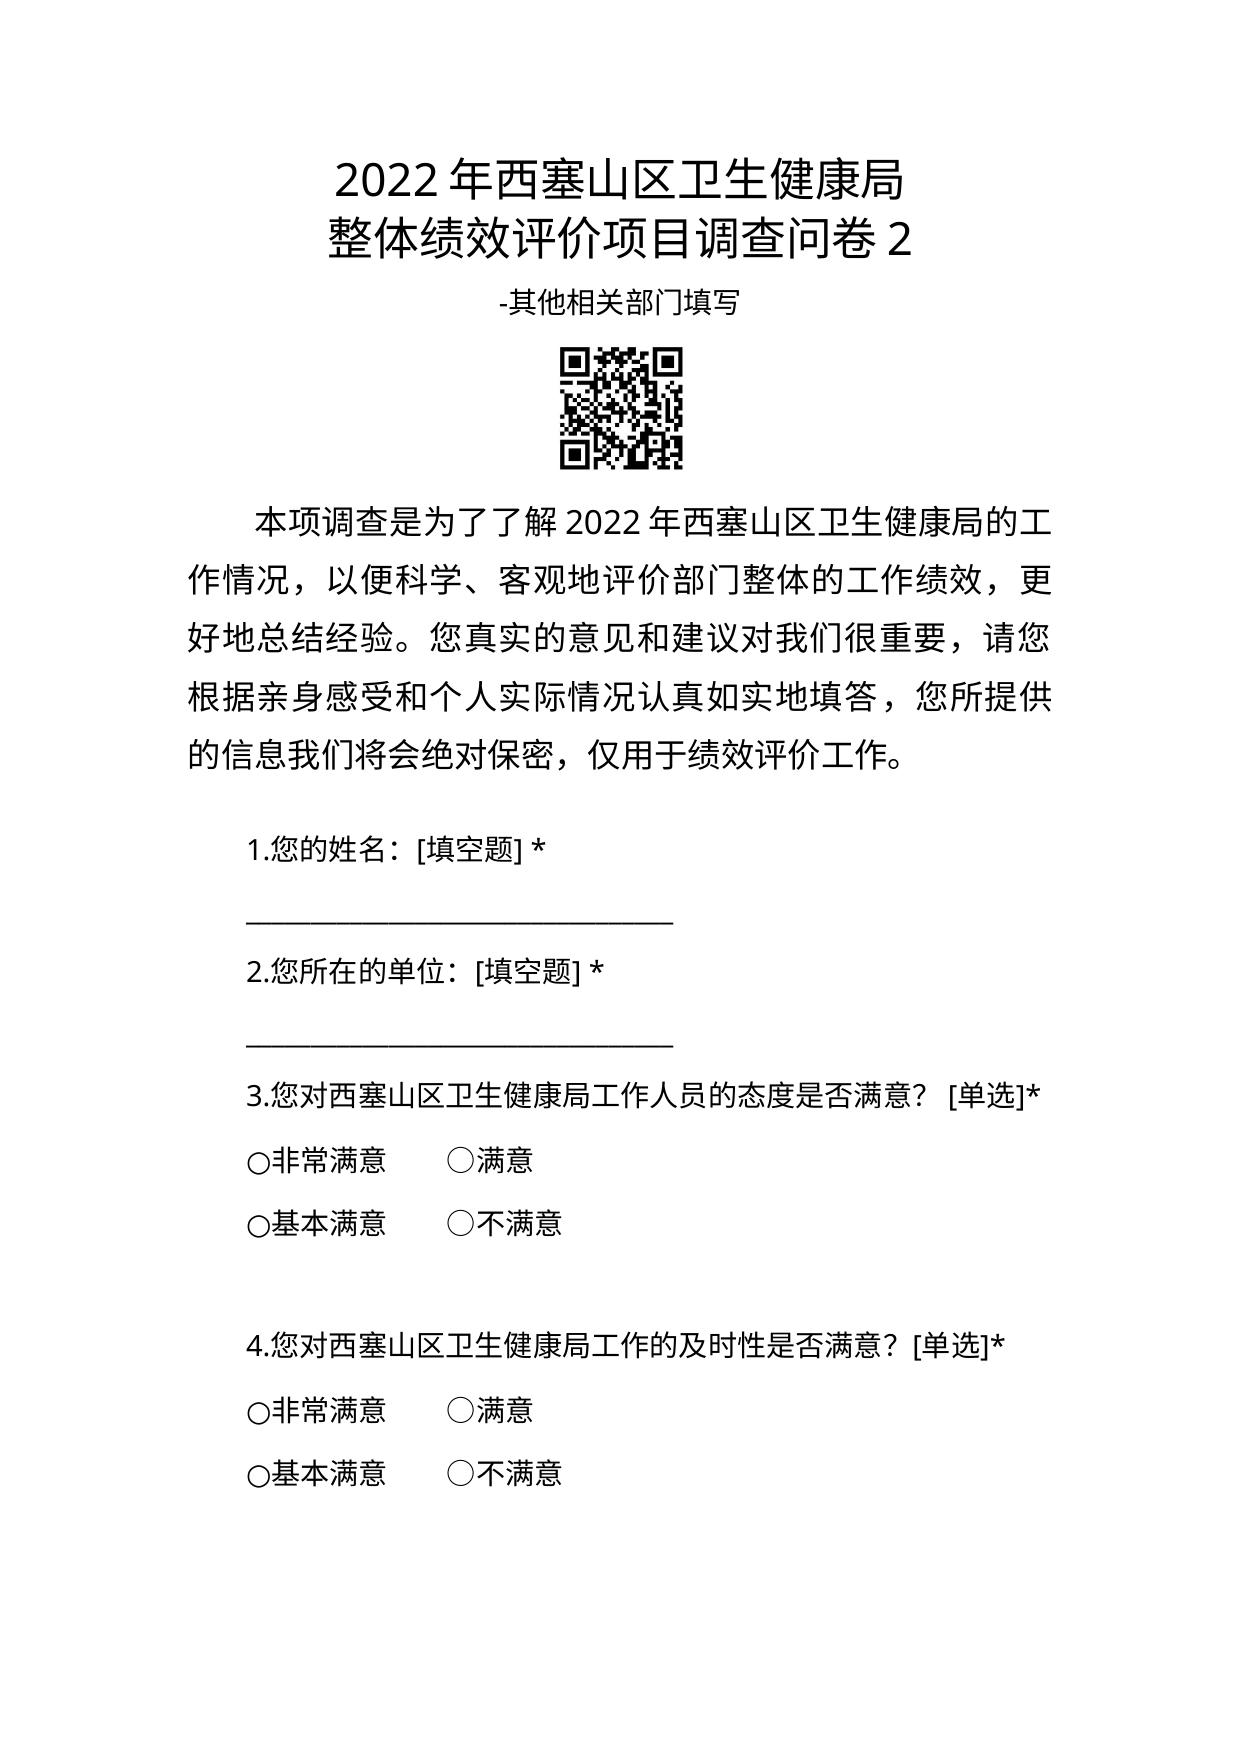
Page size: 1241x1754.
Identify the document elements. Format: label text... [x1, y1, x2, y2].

table_header ○非常满意 ○满意 ○基本满意 ○不满意 [177, 1387, 1041, 1507]
text 本项调查是为了了解2022年西塞山区卫生健康局的工作情况，以便科学、客观地评价部门整体的工作绩效，更好地总结经验。您真实的意见和建议对我们很重要，请您根据亲身感受和个人实际情况认真如实地填答，您所提供的信息我们将会绝对保密，仅用于绩效评价工作。 [187, 325, 1053, 779]
text _________________________________ [187, 889, 1053, 929]
table_header ○非常满意 ○满意 ○基本满意 ○不满意 [177, 1137, 1041, 1321]
text 4.您对西塞山区卫生健康局工作的及时性是否满意？[单选]* [187, 1322, 1053, 1364]
text 整体绩效评价项目调查问卷2 [187, 208, 1053, 267]
text 1.您的姓名：[填空题] * [187, 826, 1053, 868]
text 2.您所在的单位：[填空题] * [187, 949, 1053, 991]
text -其他相关部门填写 [187, 267, 1053, 325]
picture [541, 328, 701, 488]
text 3.您对西塞山区卫生健康局工作人员的态度是否满意？ [单选]* [187, 1072, 1053, 1114]
text _________________________________ [187, 1013, 1053, 1052]
text 2022年西塞山区卫生健康局 [187, 150, 1053, 208]
